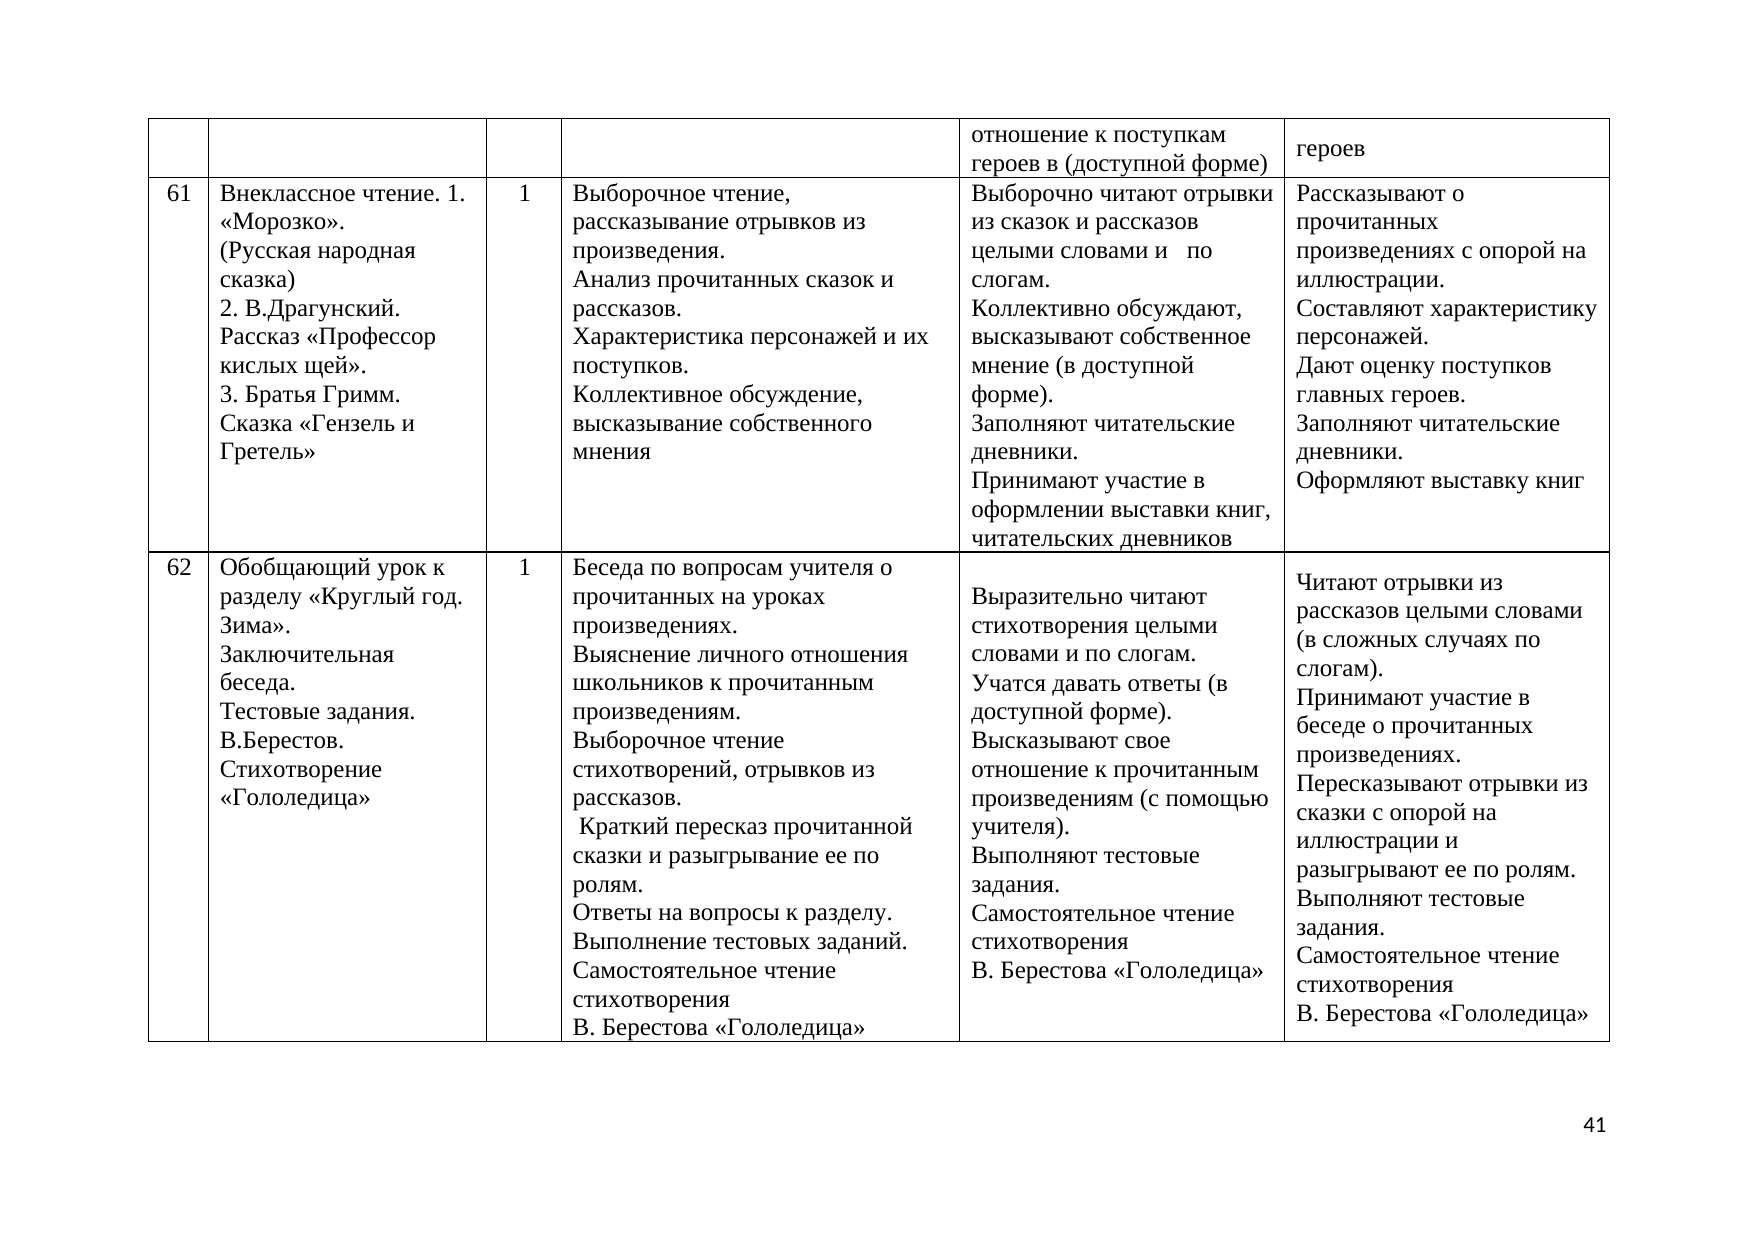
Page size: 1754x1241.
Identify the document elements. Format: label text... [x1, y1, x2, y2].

table_cell 1 [487, 178, 561, 551]
table_cell Рассказывают о прочитанных произведениях с опорой на иллюстрации. Составляют характеристику персонажей. Дают оценку поступков главных героев. Заполняют читательские дневники. Оформляют выставку книг [1285, 178, 1609, 551]
table_cell 1 [487, 553, 561, 1041]
table_cell Беседа по вопросам учителя о прочитанных на уроках произведениях. Выяснение личного отношения школьников к прочитанным произведениям. Выборочное чтение стихотворений, отрывков из рассказов. Краткий пересказ прочитанной сказки и разыгрывание ее по ролям. Ответы на вопросы к разделу. Выполнение тестовых заданий. Самостоятельное чтение стихотворения В. Берестова «Гололедица» [562, 553, 959, 1041]
table_cell Внеклассное чтение. 1. «Морозко». (Русская народная сказка) 2. В.Драгунский. Рассказ «Профессор кислых щей». 3. Братья Гримм. Сказка «Гензель и Гретель» [209, 178, 486, 551]
table_cell Выразительно читают стихотворения целыми словами и по слогам. Учатся давать ответы (в доступной форме). Высказывают свое отношение к прочитанным произведениям (с помощью учителя). Выполняют тестовые задания. Самостоятельное чтение стихотворения В. Берестова «Гололедица» [960, 553, 1284, 1041]
table_cell 60 [149, 119, 208, 177]
table_cell 61 [149, 178, 208, 551]
table_cell 1 [487, 119, 561, 177]
table_cell Читают отрывки из рассказов целыми словами (в сложных случаях по слогам). Принимают участие в беседе о прочитанных произведениях. Пересказывают отрывки из сказки с опорой на иллюстрации и разыгрывают ее по ролям. Выполняют тестовые задания. Самостоятельное чтение стихотворения В. Берестова «Гололедица» [1285, 553, 1609, 1041]
table_cell Обобщающий урок к разделу «Круглый год. Зима». Заключительная беседа. Тестовые задания. В.Берестов. Стихотворение «Гололедица» [209, 553, 486, 1041]
table_cell 62 [149, 553, 208, 1041]
table_cell Выборочное чтение, рассказывание отрывков из произведения. Анализ прочитанных сказок и рассказов. Характеристика персонажей и их поступков. Коллективное обсуждение, высказывание собственного мнения [562, 178, 959, 551]
table_cell Выборочно читают отрывки из сказок и рассказов целыми словами и по слогам. Коллективно обсуждают, высказывают собственное мнение (в доступной форме). Заполняют читательские дневники. Принимают участие в оформлении выставки книг, читательских дневников [960, 178, 1284, 551]
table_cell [209, 119, 486, 177]
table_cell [1285, 119, 1609, 177]
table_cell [562, 119, 959, 177]
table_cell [960, 119, 1284, 177]
